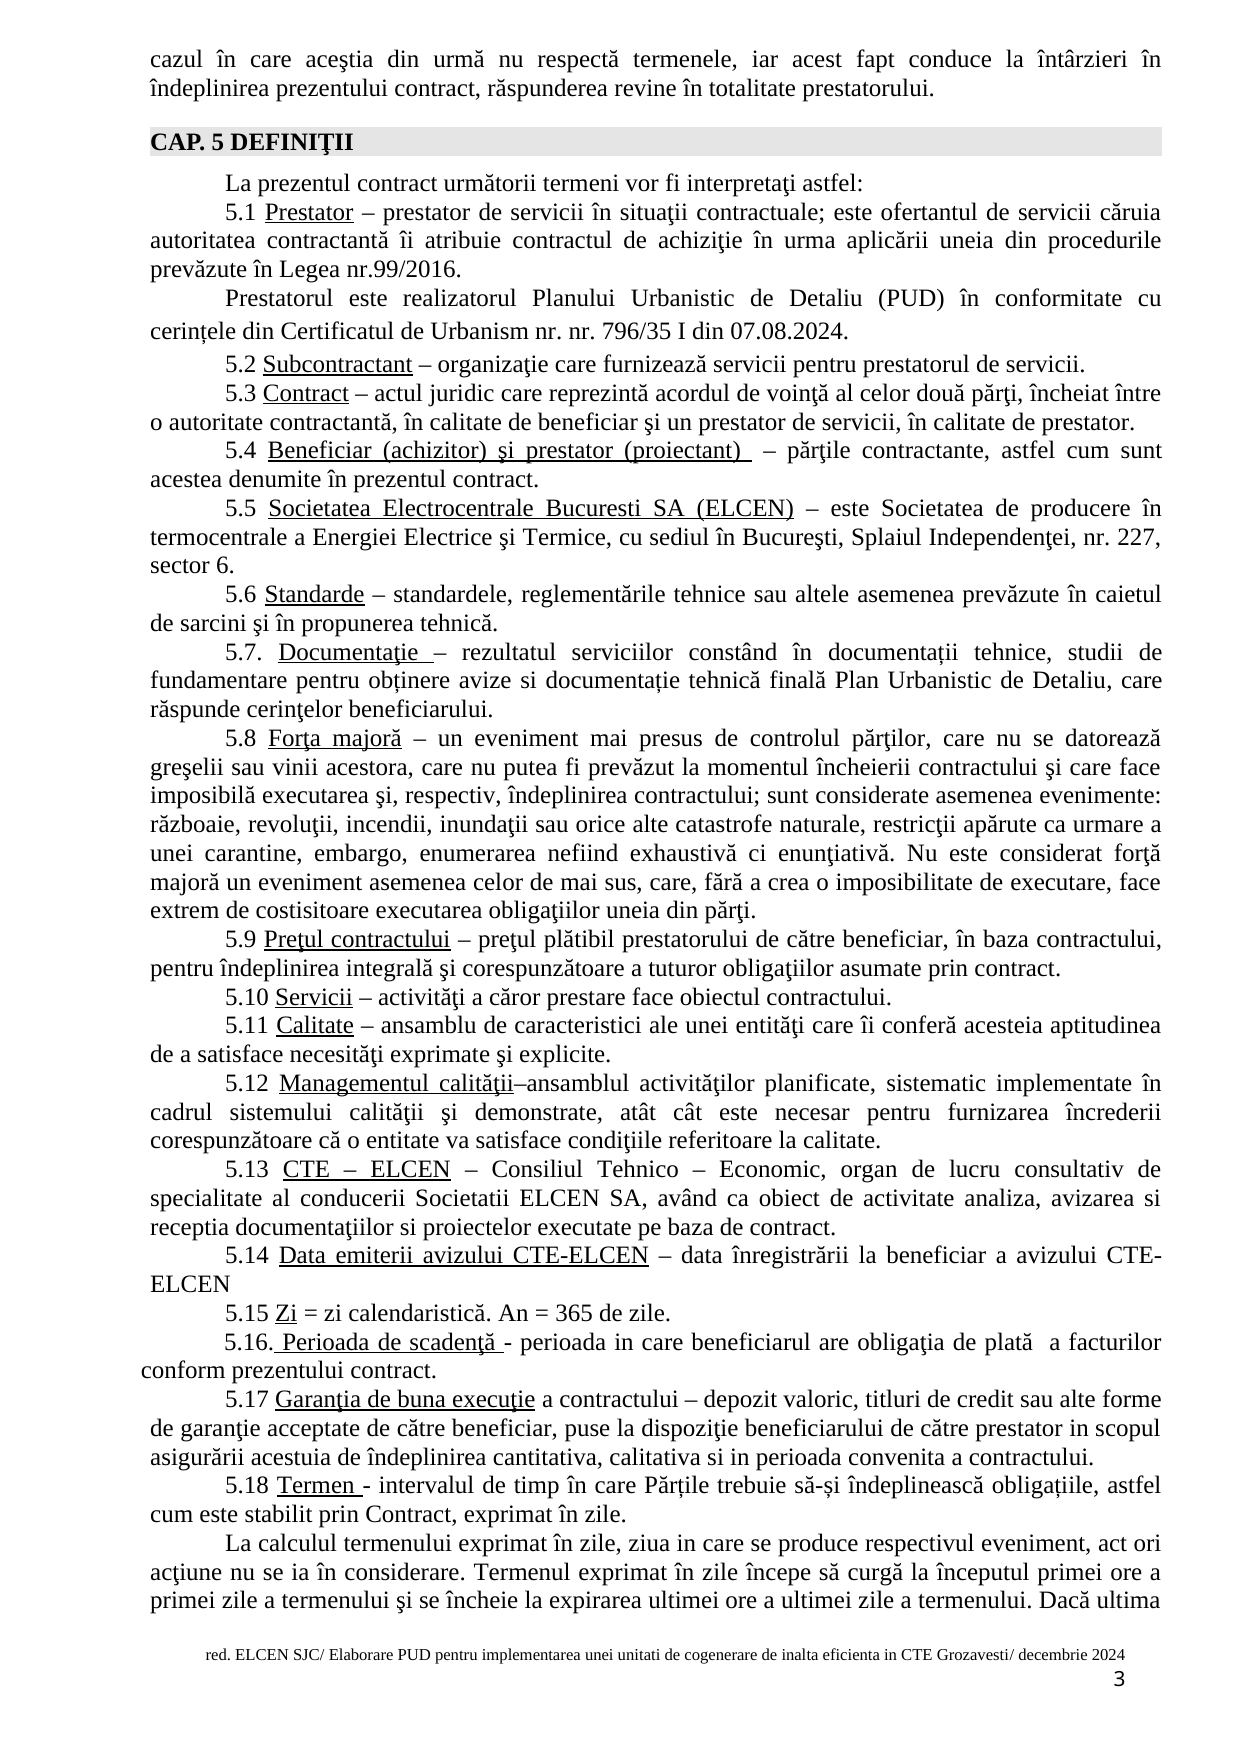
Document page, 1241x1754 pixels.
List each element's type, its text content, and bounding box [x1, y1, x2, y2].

text 5.10 Servicii – activităţi a căror prestare face obiectul contractului. [150, 982, 1162, 1010]
text 5.1 Prestator – prestator de servicii în situaţii contractuale; este ofertantul de servicii căruia autoritatea contractantă îi atribuie contractul de achiziţie în urma aplicării uneia din procedurile prevăzute în Legea nr.99/2016. [150, 197, 1162, 283]
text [150, 44, 1162, 102]
text La prezentul contract următorii termeni vor fi interpretaţi astfel: [150, 168, 1162, 197]
text 5.12 Managementul calităţii–ansamblul activităţilor planificate, sistematic implementate în cadrul sistemului calităţii şi demonstrate, atât cât este necesar pentru furnizarea încrederii corespunzătoare că o entitate va satisface condiţiile referitoare la calitate. [150, 1068, 1162, 1154]
text 5.16. Perioada de scadenţă - perioada in care beneficiarul are obligaţia de plată a facturilor conform prezentului contract. [141, 1327, 1162, 1384]
text 5.6 Standarde – standardele, reglementările tehnice sau altele asemenea prevăzute în caietul de sarcini şi în propunerea tehnică. [150, 579, 1162, 637]
subtitle CAP. 5 DEFINIŢII [150, 127, 1162, 156]
text 5.7. Documentaţie – rezultatul serviciilor constând în documentații tehnice, studii de fundamentare pentru obținere avize si documentație tehnică finală Plan Urbanistic de Detaliu, care răspunde cerinţelor beneficiarului. [150, 637, 1162, 723]
text 5.2 Subcontractant – organizaţie care furnizează servicii pentru prestatorul de servicii. [150, 349, 1162, 378]
text 5.5 Societatea Electrocentrale Bucuresti SA (ELCEN) – este Societatea de producere în termocentrale a Energiei Electrice şi Termice, cu sediul în Bucureşti, Splaiul Independenţei, nr. 227, sector 6. [150, 493, 1162, 579]
text 5.17 Garanţia de buna execuţie a contractului – depozit valoric, titluri de credit sau alte forme de garanţie acceptate de către beneficiar, puse la dispoziţie beneficiarului de către prestator in scopul asigurării acestuia de îndeplinirea cantitativa, calitativa si in perioada convenita a contractului. [150, 1384, 1162, 1470]
text 5.8 Forţa majoră – un eveniment mai presus de controlul părţilor, care nu se datorează greşelii sau vinii acestora, care nu putea fi prevăzut la momentul încheierii contractului şi care face imposibilă executarea şi, respectiv, îndeplinirea contractului; sunt considerate asemenea evenimente: războaie, revoluţii, incendii, inundaţii sau orice alte catastrofe naturale, restricţii apărute ca urmare a unei carantine, embargo, enumerarea nefiind exhaustivă ci enunţiativă. Nu este considerat forţă majoră un eveniment asemenea celor de mai sus, care, fără a crea o imposibilitate de executare, face extrem de costisitoare executarea obligaţiilor uneia din părţi. [150, 723, 1162, 924]
text 5.4 Beneficiar (achizitor) şi prestator (proiectant) – părţile contractante, astfel cum sunt acestea denumite în prezentul contract. [150, 435, 1162, 493]
text 5.3 Contract – actul juridic care reprezintă acordul de voinţă al celor două părţi, încheiat între o autoritate contractantă, în calitate de beneficiar şi un prestator de servicii, în calitate de prestator. [150, 378, 1162, 435]
text 5.14 Data emiterii avizului CTE-ELCEN – data înregistrării la beneficiar a avizului CTE-ELCEN [150, 1240, 1162, 1298]
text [150, 1528, 1162, 1614]
text Prestatorul este realizatorul Planului Urbanistic de Detaliu (PUD) în conformitate cu cerințele din Certificatul de Urbanism nr. nr. 796/35 I din 07.08.2024. [150, 283, 1162, 345]
text 5.13 CTE – ELCEN – Consiliul Tehnico – Economic, organ de lucru consultativ de specialitate al conducerii Societatii ELCEN SA, având ca obiect de activitate analiza, avizarea si receptia documentaţiilor si proiectelor executate pe baza de contract. [150, 1154, 1162, 1240]
text 5.18 Termen - intervalul de timp în care Părțile trebuie să-și îndeplinească obligațiile, astfel cum este stabilit prin Contract, exprimat în zile. [150, 1470, 1162, 1528]
text 5.15 Zi = zi calendaristică. An = 365 de zile. [150, 1298, 1162, 1327]
text 5.11 Calitate – ansamblu de caracteristici ale unei entităţi care îi conferă acesteia aptitudinea de a satisface necesităţi exprimate şi explicite. [150, 1010, 1162, 1068]
text 5.9 Preţul contractului – preţul plătibil prestatorului de către beneficiar, în baza contractului, pentru îndeplinirea integrală şi corespunzătoare a tuturor obligaţiilor asumate prin contract. [150, 924, 1162, 982]
